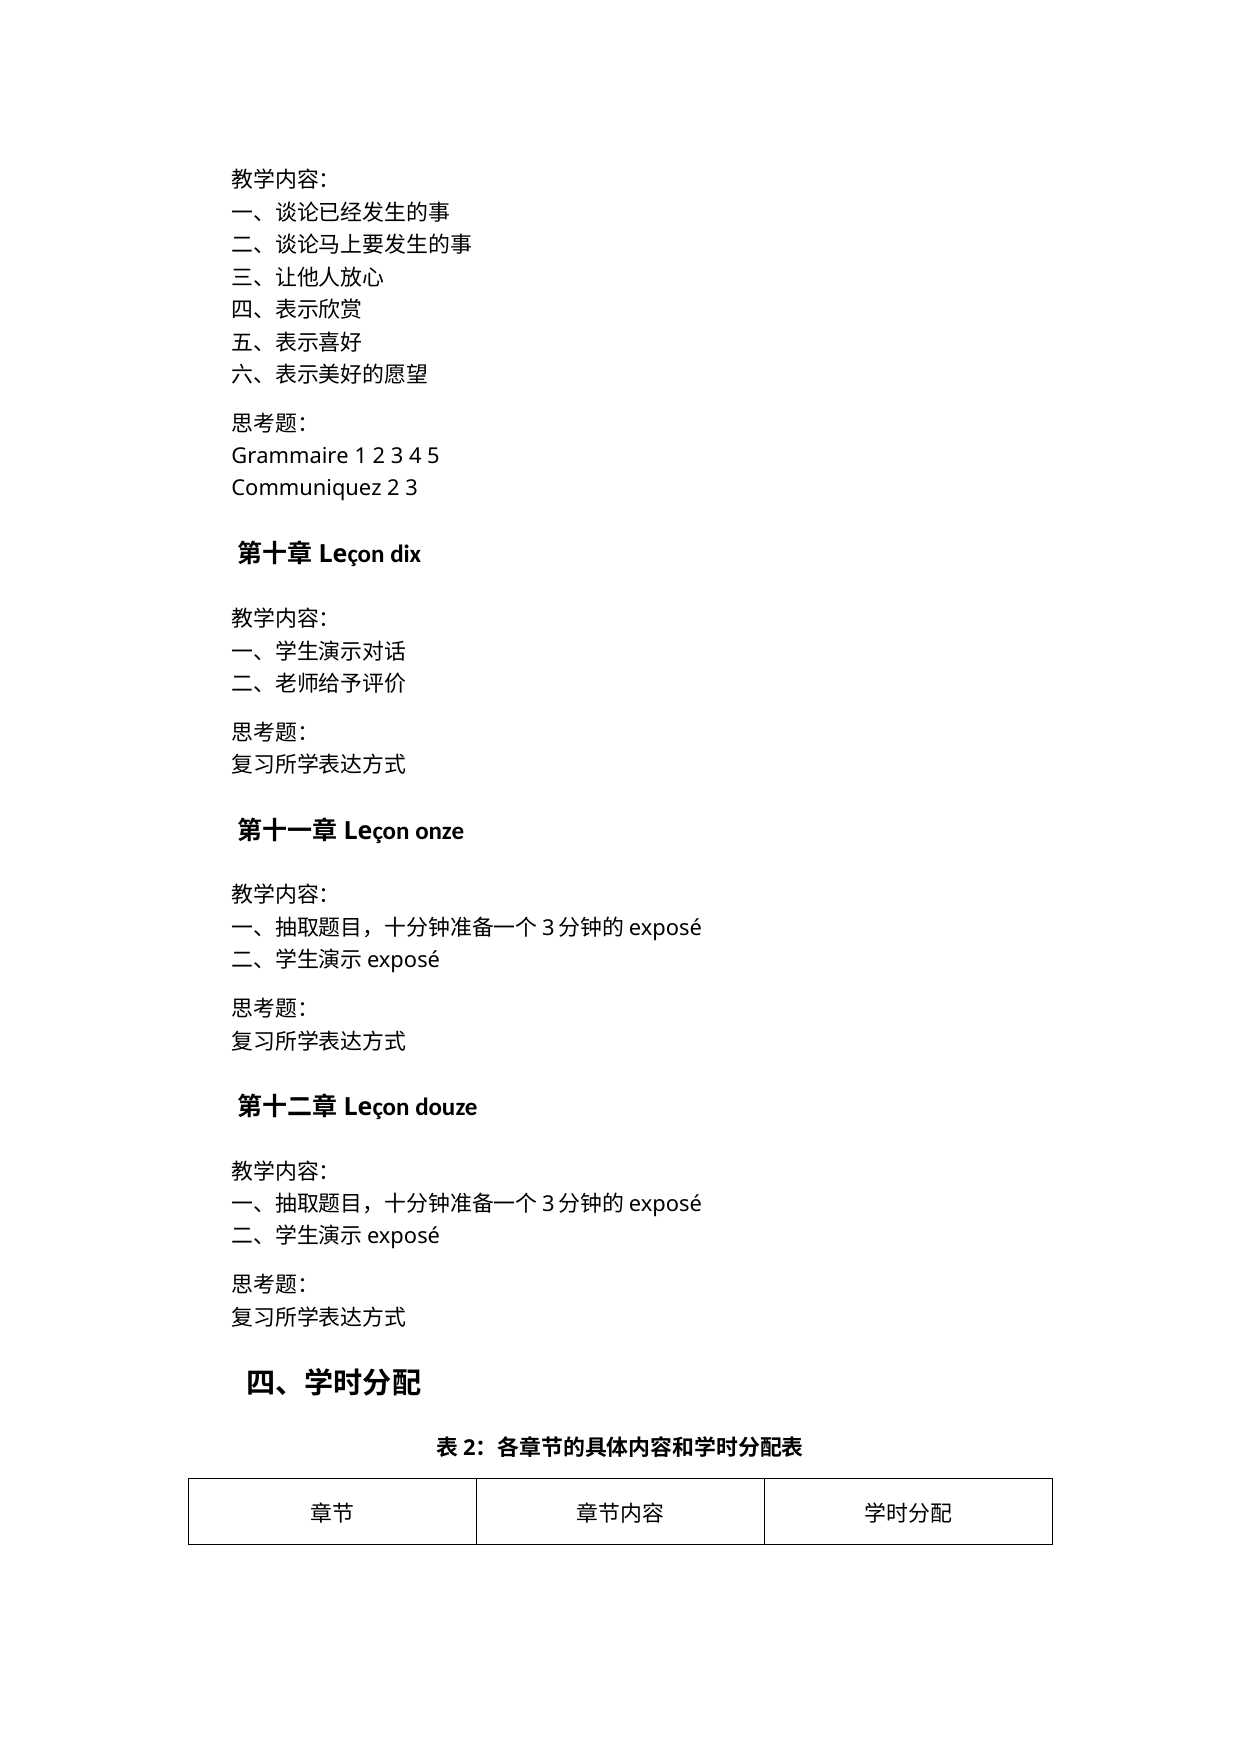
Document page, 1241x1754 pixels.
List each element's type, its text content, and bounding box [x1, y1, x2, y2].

text 思考题： [187, 991, 1053, 1023]
text 复习所学表达方式 [187, 747, 1053, 779]
text 一、抽取题目，十分钟准备一个3分钟的exposé [231, 909, 1053, 942]
text 三、让他人放心 [231, 259, 1053, 292]
text 二、老师给予评价 [231, 666, 1053, 698]
text 第十二章 Leçon douze [187, 1072, 1053, 1137]
text 六、表示美好的愿望 [231, 357, 1053, 389]
text 二、谈论马上要发生的事 [231, 227, 1053, 259]
text 思考题： [187, 714, 1053, 747]
text 第十章 Leçon dix [187, 519, 1053, 584]
text 教学内容： [187, 877, 1053, 909]
text 教学内容： [187, 601, 1053, 633]
text 复习所学表达方式 [187, 1023, 1053, 1056]
table_header 章节 [189, 1479, 476, 1544]
text 一、谈论已经发生的事 [231, 194, 1053, 227]
text 一、学生演示对话 [231, 633, 1053, 666]
text 思考题： [187, 406, 1053, 438]
text 二、学生演示exposé [231, 942, 1053, 974]
text 教学内容： [187, 1153, 1053, 1186]
text 复习所学表达方式 [187, 1299, 1053, 1332]
text 四、学时分配 [187, 1348, 1053, 1413]
text 第十一章 Leçon onze [187, 796, 1053, 861]
text Communiquez 2 3 [187, 471, 1053, 503]
text 五、表示喜好 [231, 324, 1053, 357]
text 四、表示欣赏 [231, 292, 1053, 324]
text 思考题： [187, 1267, 1053, 1299]
table_header 章节内容 [477, 1479, 764, 1544]
text 表2：各章节的具体内容和学时分配表 [187, 1429, 1053, 1462]
table_header 学时分配 [765, 1479, 1052, 1544]
text Grammaire 1 2 3 4 5 [187, 438, 1053, 471]
text 教学内容： [187, 162, 1053, 194]
text 二、学生演示exposé [231, 1218, 1053, 1251]
text 一、抽取题目，十分钟准备一个3分钟的exposé [231, 1186, 1053, 1218]
